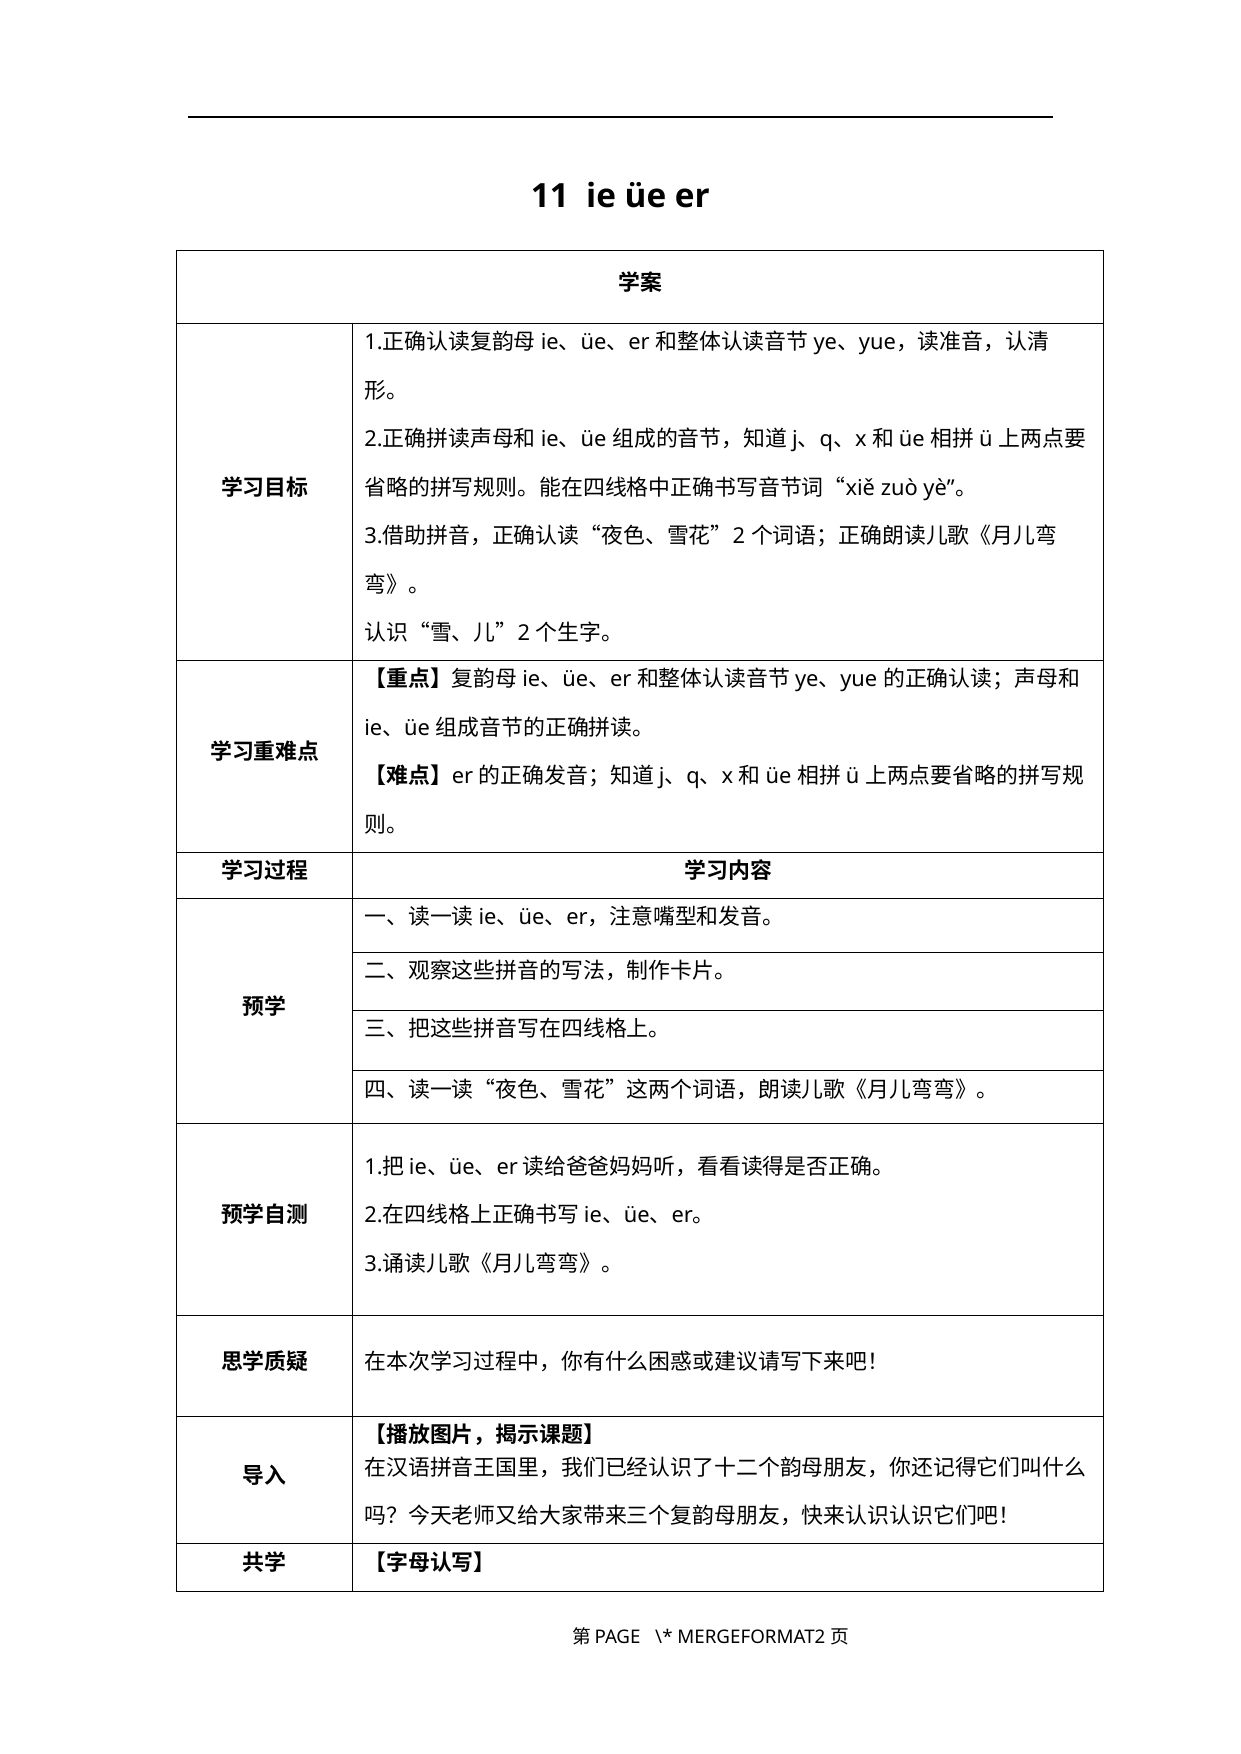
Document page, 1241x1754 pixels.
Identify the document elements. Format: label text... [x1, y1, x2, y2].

table_cell 思学质疑 [177, 1316, 352, 1416]
table_cell 学习目标 [177, 324, 352, 660]
table_cell 学习过程 [177, 853, 352, 898]
table_cell 学习内容 [353, 853, 1103, 898]
table_cell 【播放图片，揭示课题】 在汉语拼音王国里，我们已经认识了十二个韵母朋友，你还记得它们叫什么吗？今天老师又给大家带来三个复韵母朋友，快来认识认识它们吧！ [353, 1417, 1103, 1543]
table_cell 1.正确认读复韵母 ie、üe、er 和整体认读音节 ye、yue，读准音，认清形。 2.正确拼读声母和 ie、üe 组成的音节，知道 j、q、x 和 üe 相拼 ü 上两点要省略的拼写规则。能在四线格中正确书写音节词“xiě zuò yè”。 3.借助拼音，正确认读“夜色、雪花”2 个词语；正确朗读儿歌《月儿弯弯》。 认识“雪、儿”2 个生字。 [353, 324, 1103, 660]
table_cell 【重点】复韵母 ie、üe、er 和整体认读音节 ye、yue 的正确认读；声母和 ie、üe 组成音节的正确拼读。 【难点】er 的正确发音；知道 j、q、x 和 üe 相拼 ü 上两点要省略的拼写规则。 [353, 661, 1103, 852]
table_cell 预学 [177, 899, 352, 1123]
table_cell 三、把这些拼音写在四线格上。 [353, 1011, 1103, 1070]
table_cell 导入 [177, 1417, 352, 1543]
table_cell 在本次学习过程中，你有什么困惑或建议请写下来吧！ [353, 1316, 1103, 1416]
table_cell 学习重难点 [177, 661, 352, 852]
table_cell 一、读一读 ie、üe、er，注意嘴型和发音。 [353, 899, 1103, 952]
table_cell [353, 1544, 1103, 1591]
table_cell 预学自测 [177, 1124, 352, 1315]
table_cell 共学 [177, 1544, 352, 1591]
text 11 ie üe er [187, 162, 1053, 227]
table_cell 1.把ie、üe、er读给爸爸妈妈听，看看读得是否正确。 2.在四线格上正确书写ie、üe、er。 3.诵读儿歌《月儿弯弯》。 [353, 1124, 1103, 1315]
table_header 学案 [177, 251, 1103, 322]
table_cell 二、观察这些拼音的写法，制作卡片。 [353, 953, 1103, 1010]
table_cell 四、读一读“夜色、雪花”这两个词语，朗读儿歌《月儿弯弯》。 [353, 1071, 1103, 1123]
